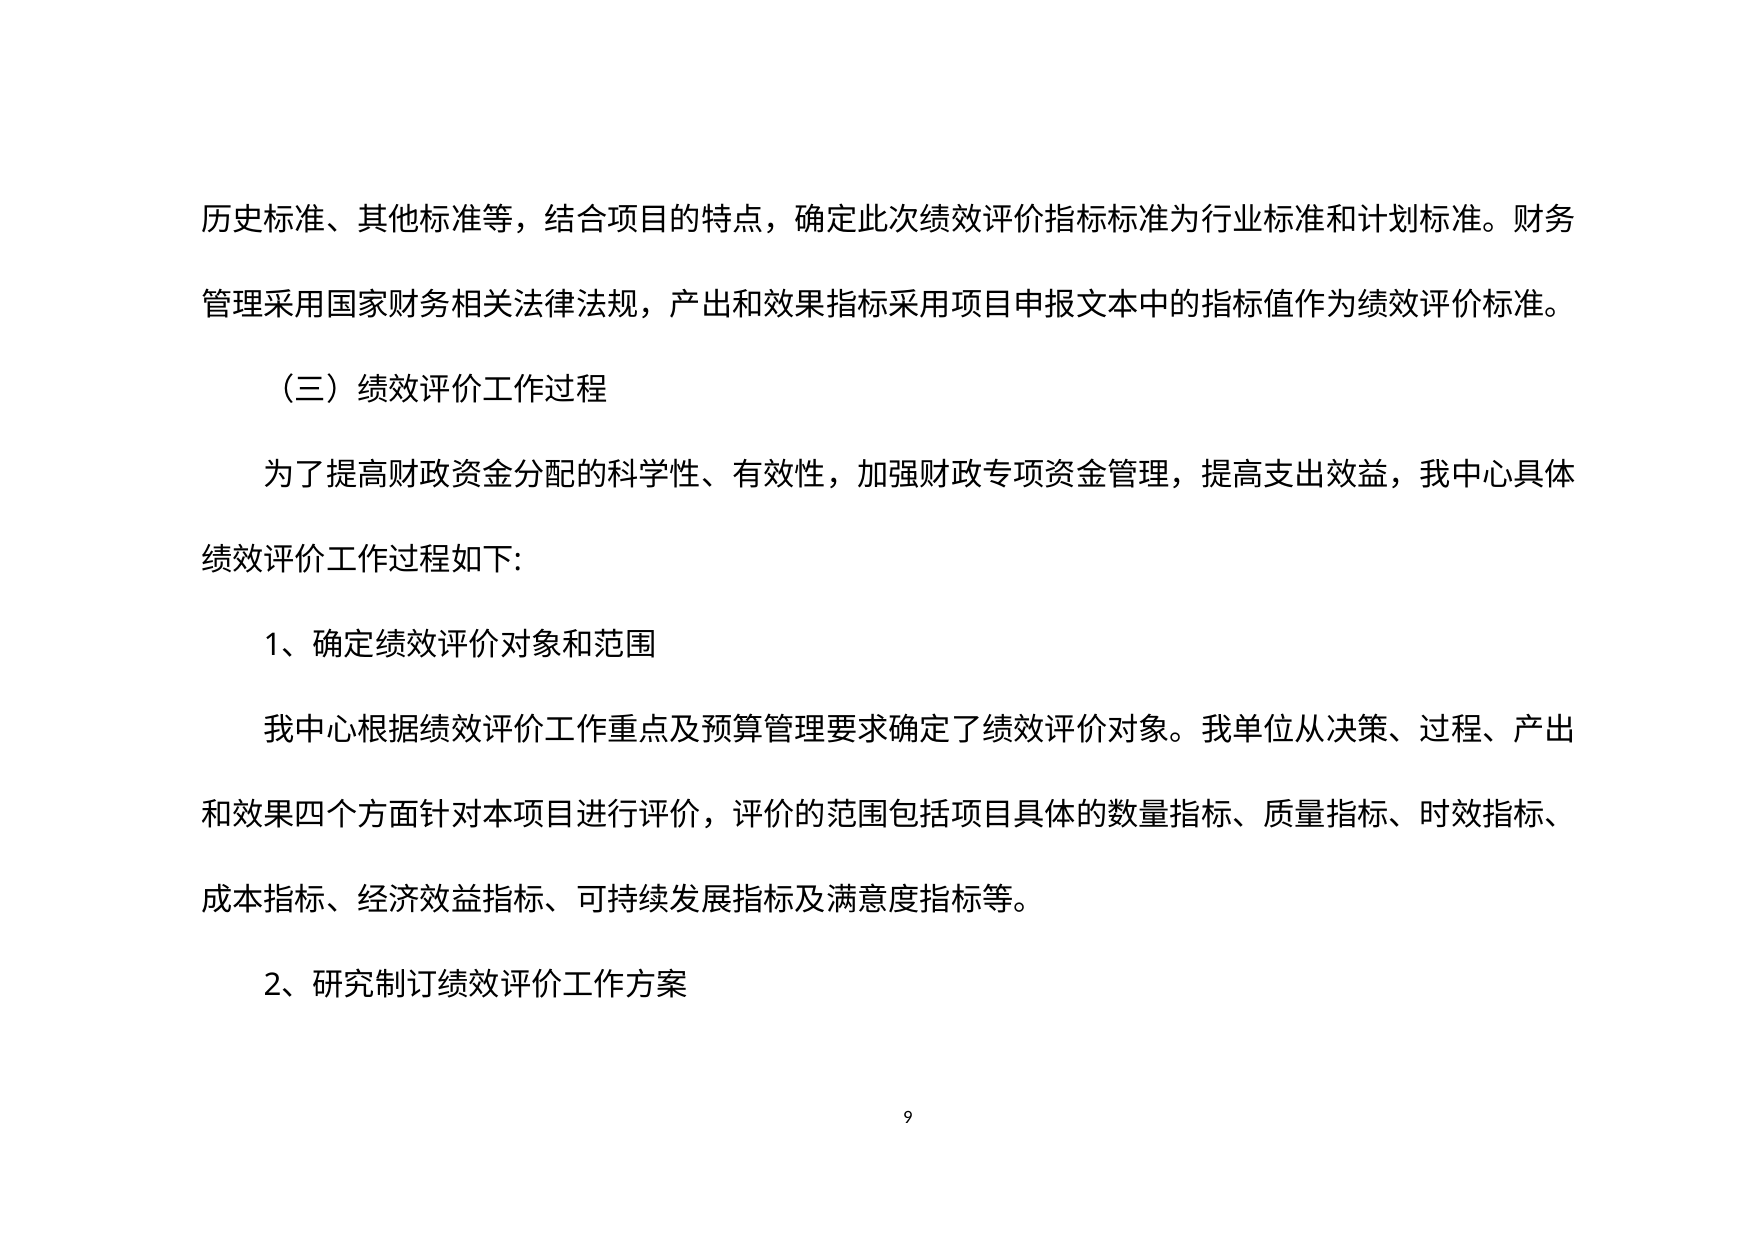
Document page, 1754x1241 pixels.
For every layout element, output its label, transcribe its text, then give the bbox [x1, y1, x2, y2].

text 我中心根据绩效评价工作重点及预算管理要求确定了绩效评价对象。我单位从决策、过程、产出和效果四个方面针对本项目进行评价，评价的范围包括项目具体的数量指标、质量指标、时效指标、成本指标、经济效益指标、可持续发展指标及满意度指标等。 [201, 684, 1577, 939]
text 为了提高财政资金分配的科学性、有效性，加强财政专项资金管理，提高支出效益，我中心具体绩效评价工作过程如下: [201, 429, 1577, 599]
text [201, 174, 1577, 344]
text 1、确定绩效评价对象和范围 [201, 599, 1577, 684]
text 2、研究制订绩效评价工作方案 [201, 939, 1577, 1024]
text （三）绩效评价工作过程 [201, 344, 1577, 429]
